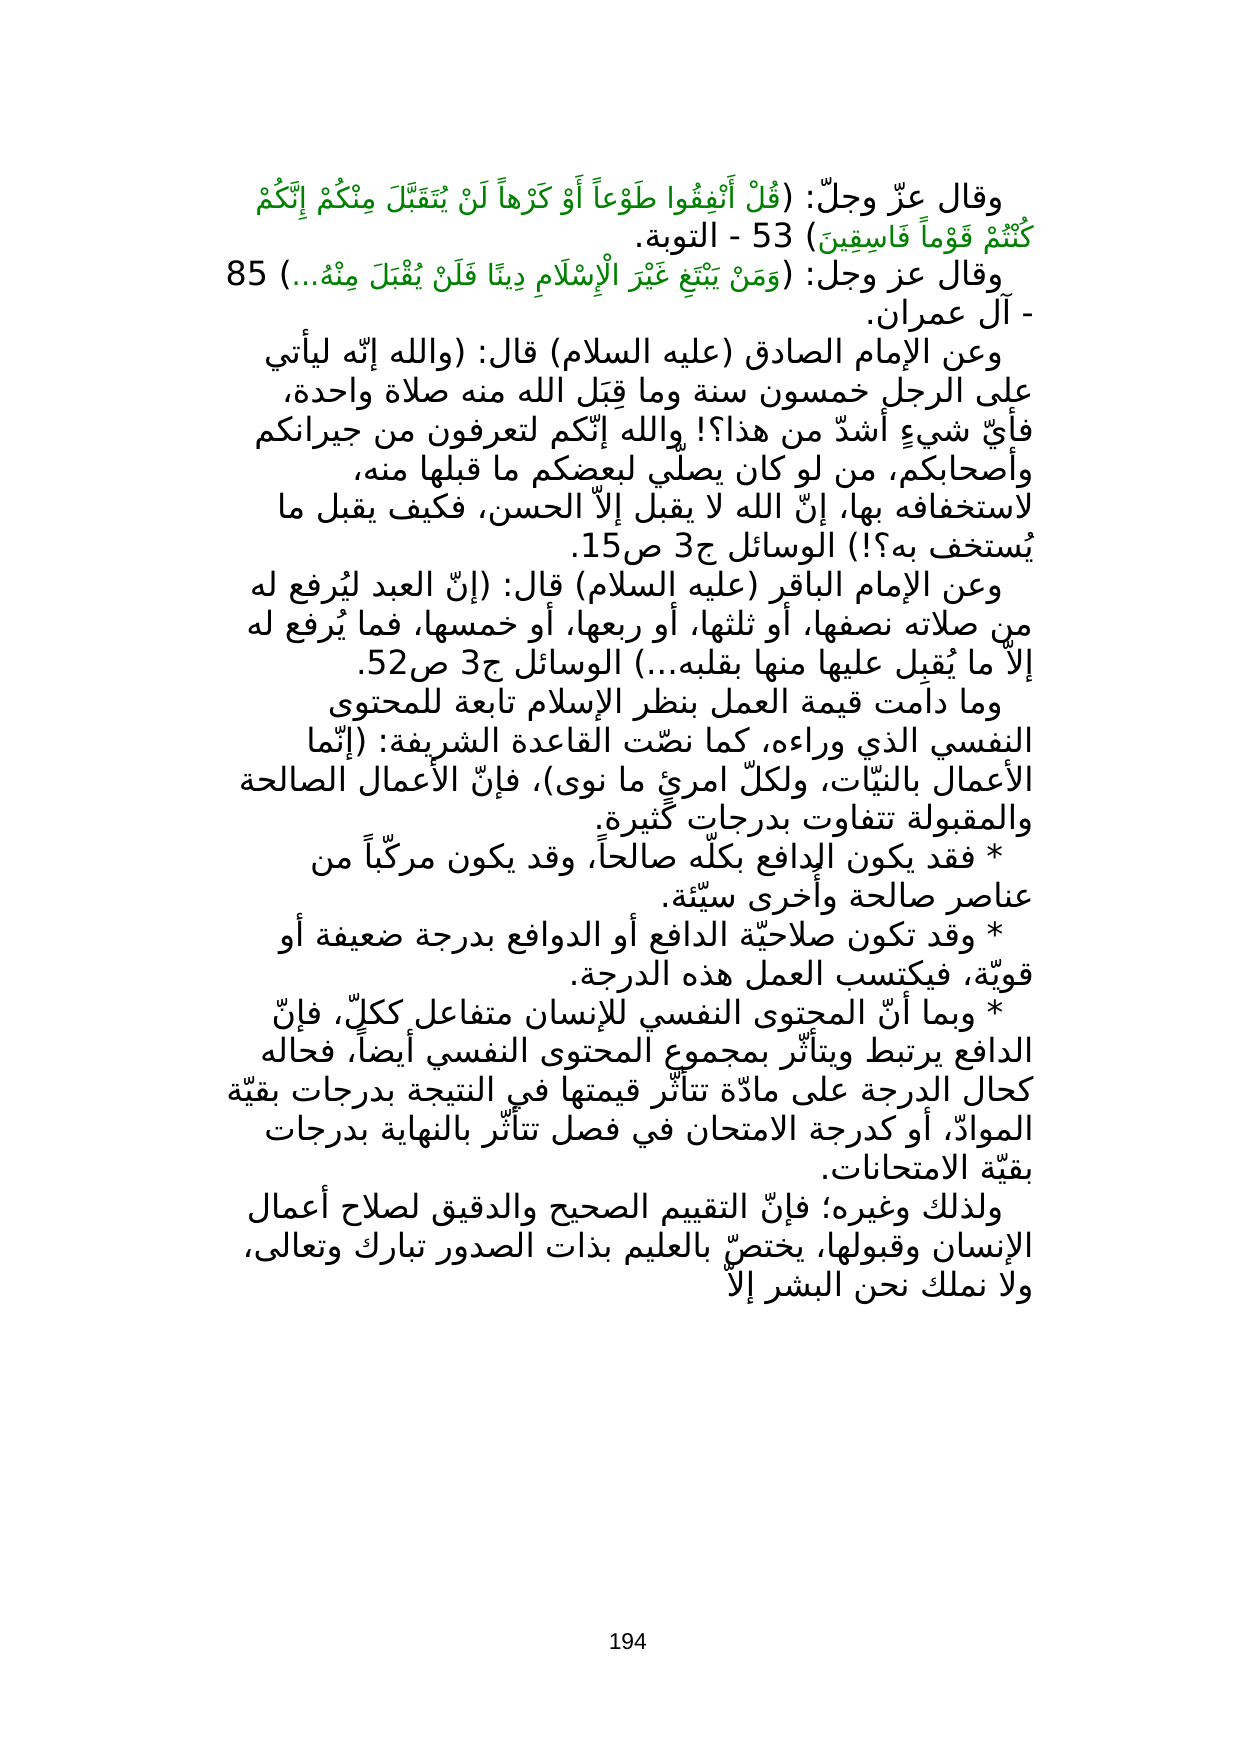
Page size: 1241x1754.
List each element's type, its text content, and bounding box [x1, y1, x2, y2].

text وعن الإمام الباقر (عليه السلام) قال: (إنّ العبد ليُرفع له من صلاته نصفها، أو ثلثها، أو ربعها، أو خمسها، فما يُرفع له إلاّ ما يُقبِل عليها منها بقلبه...) الوسائل ج3 ص52. [222, 566, 1033, 682]
text * وقد تكون صلاحيّة الدافع أو الدوافع بدرجة ضعيفة أو قويّة، فيكتسب العمل هذه الدرجة. [222, 915, 1033, 993]
text وعن الإمام الصادق (عليه السلام) قال: (والله إنّه ليأتي على الرجل خمسون سنة وما قِبَل الله منه صلاة واحدة، فأيّ شيءٍ أشدّ من هذا؟! والله إنّكم لتعرفون من جيرانكم وأصحابكم، من لو كان يصلّي لبعضكم ما قبلها منه، لاستخفافه بها، إنّ الله لا يقبل إلاّ الحسن، فكيف يقبل ما يُستخف به؟!) الوسائل ج3 ص15. [222, 333, 1033, 566]
text وقال عزّ وجلّ: (قُلْ أَنْفِقُوا طَوْعاً أَوْ كَرْهاً لَنْ يُتَقَبَّلَ مِنْكُمْ إِنَّكُمْ كُنْتُمْ قَوْماً فَاسِقِينَ) 53 - التوبة. [222, 177, 1033, 255]
text ولذلك وغيره؛ فإنّ التقييم الصحيح والدقيق لصلاح أعمال الإنسان وقبولها، يختصّ بالعليم بذات الصدور تبارك وتعالى، ولا نملك نحن البشر إلاّ [222, 1187, 1033, 1304]
text * وبما أنّ المحتوى النفسي للإنسان متفاعل ككلّ، فإنّ الدافع يرتبط ويتأثّر بمجموع المحتوى النفسي أيضاً، فحاله كحال الدرجة على مادّة تتأثّر قيمتها في النتيجة بدرجات بقيّة الموادّ، أو كدرجة الامتحان في فصل تتأثّر بالنهاية بدرجات بقيّة الامتحانات. [222, 993, 1033, 1187]
text وما دامت قيمة العمل بنظر الإسلام تابعة للمحتوى النفسي الذي وراءه، كما نصّت القاعدة الشريفة: (إنّما الأعمال بالنيّات، ولكلّ امرئٍ ما نوى)، فإنّ الأعمال الصالحة والمقبولة تتفاوت بدرجات كثيرة. [222, 682, 1033, 838]
text وقال عز وجل: (وَمَنْ يَبْتَغِ غَيْرَ الْإِسْلَامِ دِينًا فَلَنْ يُقْبَلَ مِنْهُ...) 85 - آل عمران. [222, 255, 1033, 333]
text * فقد يكون الدافع بكلّه صالحاً، وقد يكون مركّباً من عناصر صالحة وأُخرى سيّئة. [222, 838, 1033, 915]
